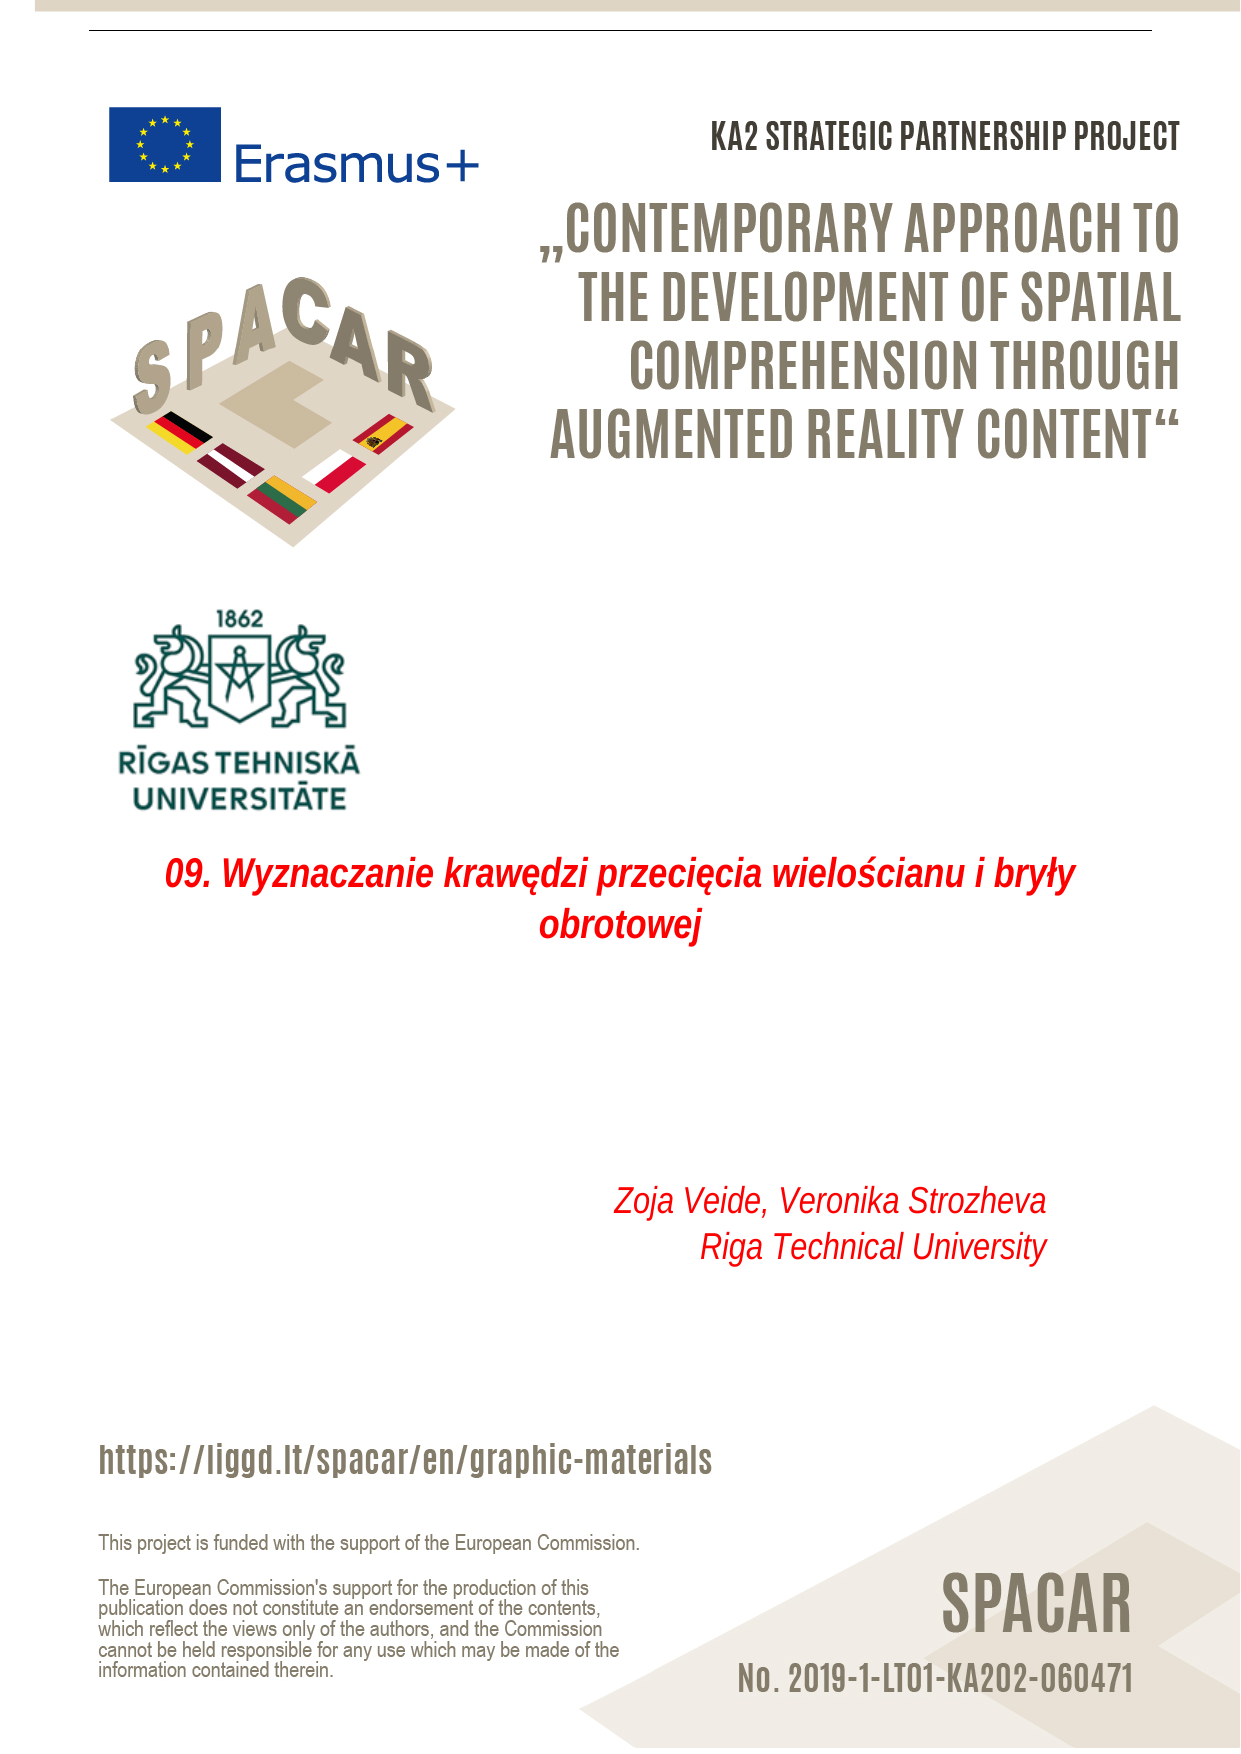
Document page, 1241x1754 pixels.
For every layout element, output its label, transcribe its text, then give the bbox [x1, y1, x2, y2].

text Zoja Veide, Veronika Strozheva Riga Technical University [89, 1178, 1047, 1268]
picture [34, 0, 1241, 1748]
text 09. Wyznaczanie krawędzi przecięcia wielościanu i bryły obrotowej [89, 848, 1152, 948]
